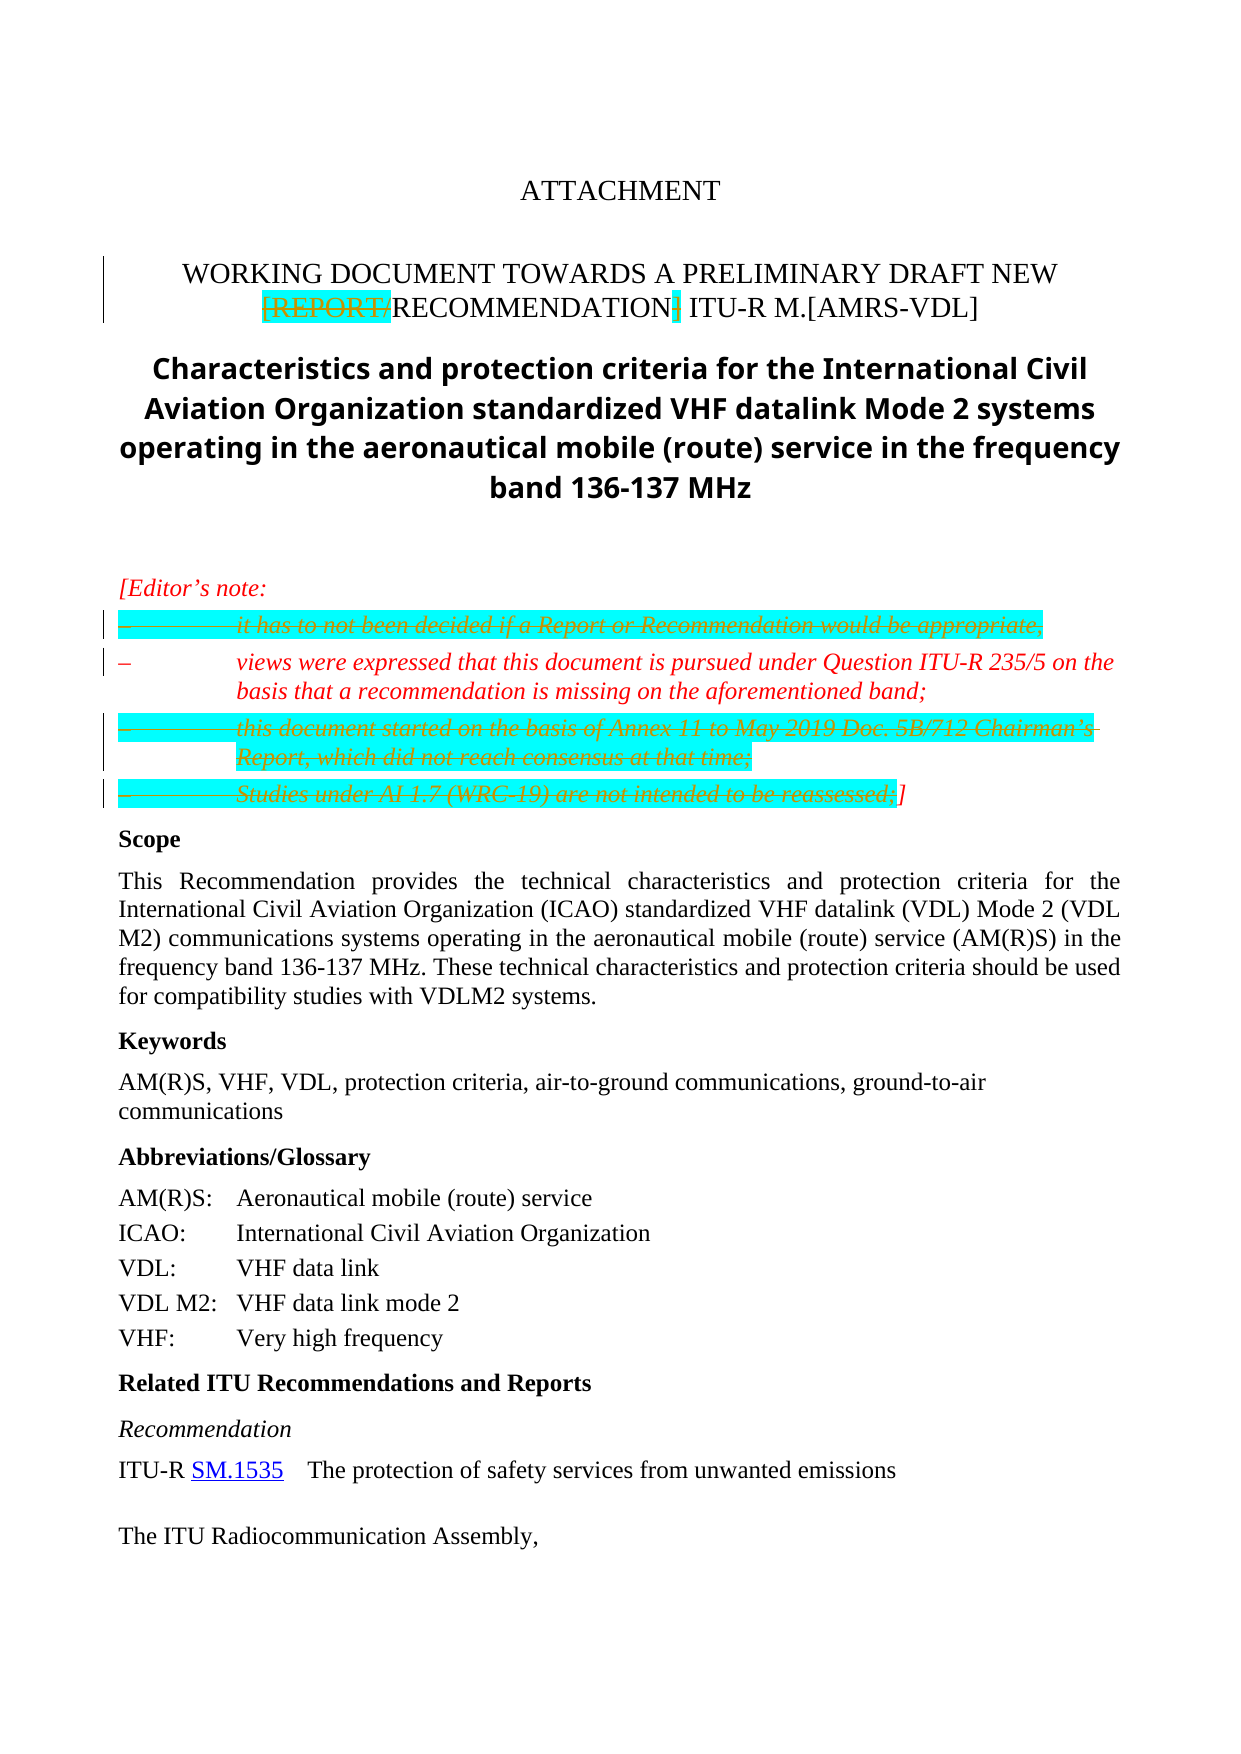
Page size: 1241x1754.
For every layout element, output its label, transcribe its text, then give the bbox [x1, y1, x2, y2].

text Characteristics and protection criteria for the International Civil Aviation Organization standardized VHF datalink Mode 2 systems operating in the aeronautical mobile (route) service in the frequency band 136-137 MHz [118, 348, 1122, 507]
title ATTACHMENT [118, 173, 1122, 206]
text ] [897, 779, 1122, 808]
text VDL M2: VHF data link mode 2 [118, 1288, 1122, 1317]
subtitle Abbreviations/Glossary [118, 1142, 1122, 1170]
text Working document towards a preliminary draft new recommendation ITU-r m.[amrs-vDL] [118, 256, 1122, 323]
text AM(R)S: Aeronautical mobile (route) service [118, 1183, 1122, 1212]
subtitle Scope [118, 824, 1122, 853]
text VDL: VHF data link [118, 1253, 1122, 1282]
text – views were expressed that this document is pursued under Question ITU-R 235/5 on the basis that a recommendation is missing on the aforementioned band; [118, 647, 1122, 705]
text AM(R)S, VHF, VDL, protection criteria, air-to-ground communications, ground-to-air communications [118, 1067, 1122, 1125]
subtitle Related ITU Recommendations and Reports [118, 1368, 1122, 1397]
text ICAO: International Civil Aviation Organization [118, 1218, 1122, 1247]
text [Editor’s note: [118, 573, 1122, 602]
subtitle Recommendation [118, 1414, 1122, 1442]
text VHF: Very high frequency [118, 1323, 1122, 1352]
text The ITU Radiocommunication Assembly, [118, 1521, 1122, 1550]
subtitle Keywords [118, 1026, 1122, 1055]
text This Recommendation provides the technical characteristics and protection criteria for the International Civil Aviation Organization (ICAO) standardized VHF datalink (VDL) Mode 2 (VDL M2) communications systems operating in the aeronautical mobile (route) service (AM(R)S) in the frequency band 136-137 MHz. These technical characteristics and protection criteria should be used for compatibility studies with VDLM2 systems. [118, 866, 1122, 1009]
text ITU-R SM.1535 The protection of safety services from unwanted emissions [118, 1455, 1122, 1484]
